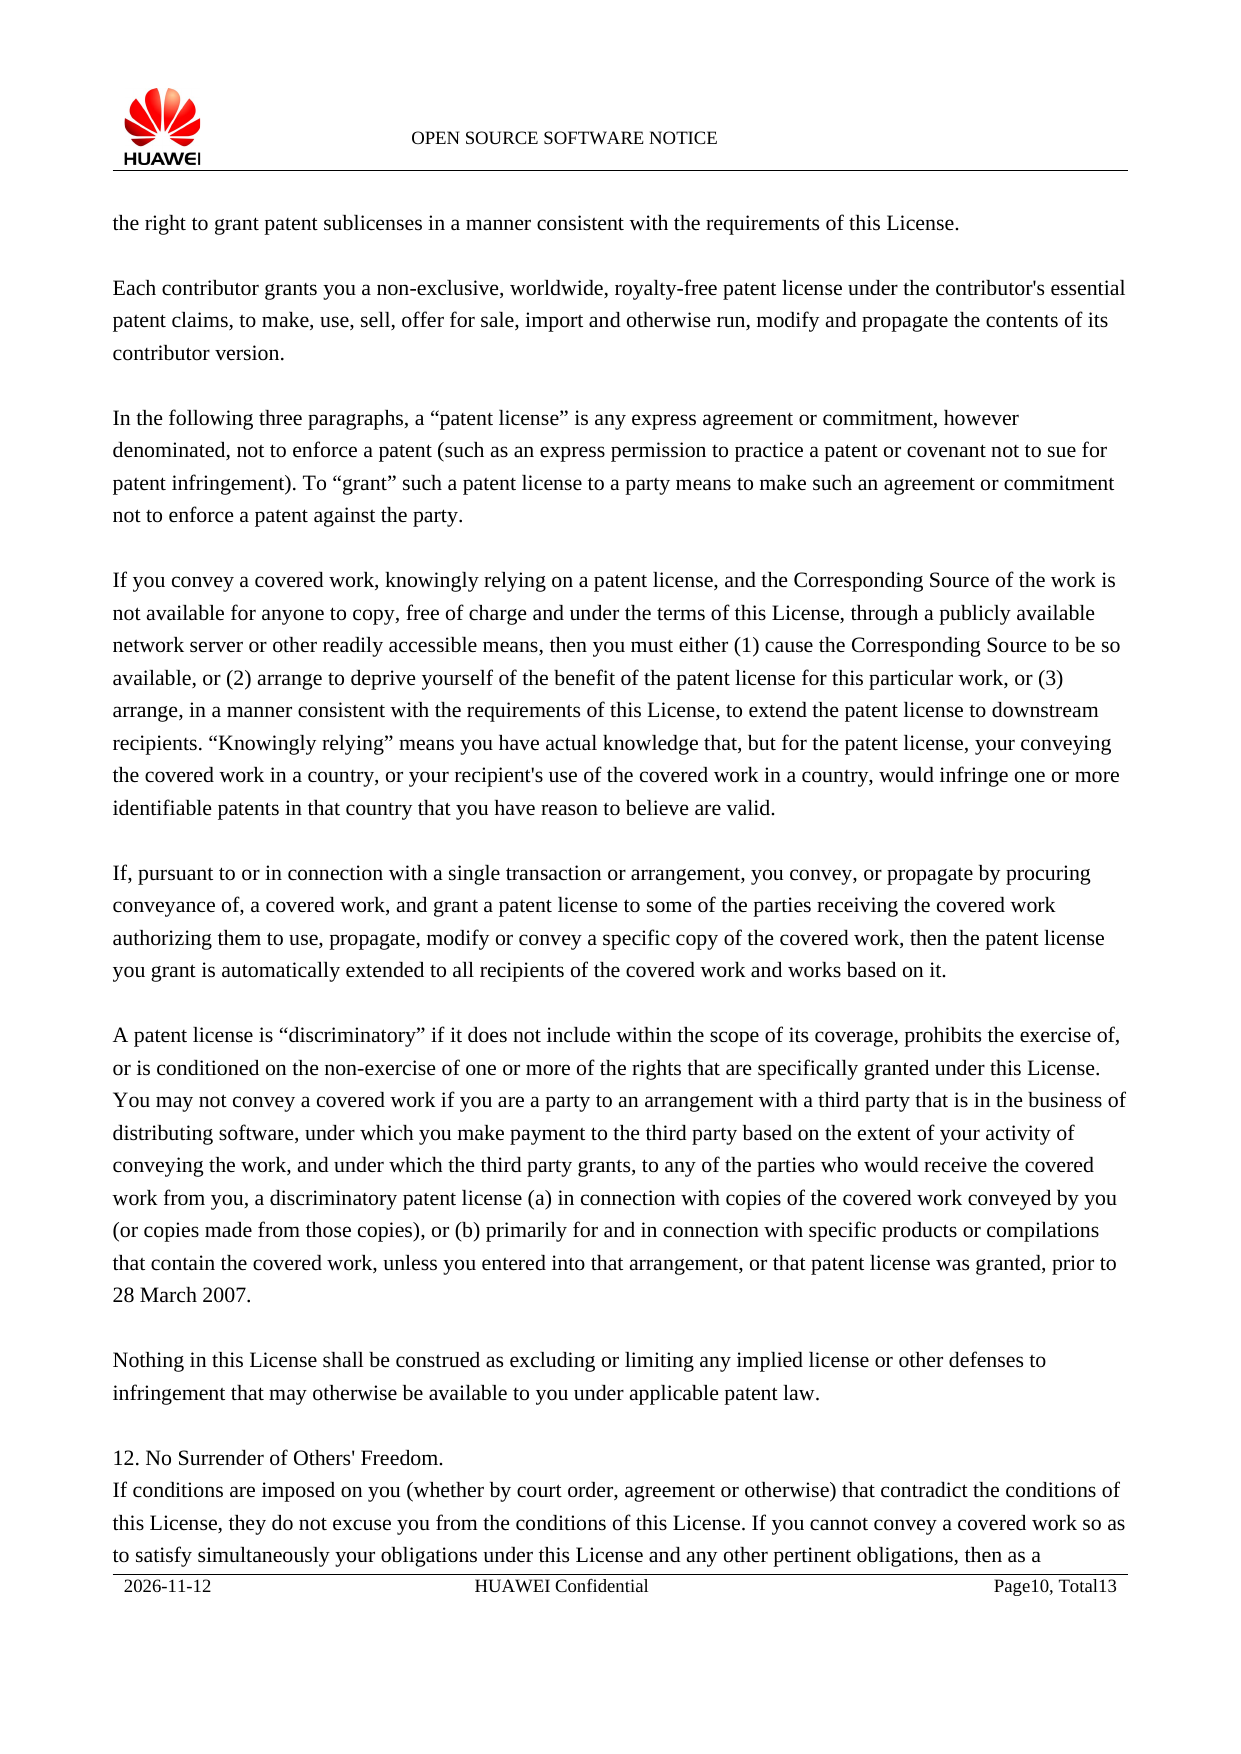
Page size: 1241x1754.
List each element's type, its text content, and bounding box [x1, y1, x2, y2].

picture [124, 88, 201, 165]
